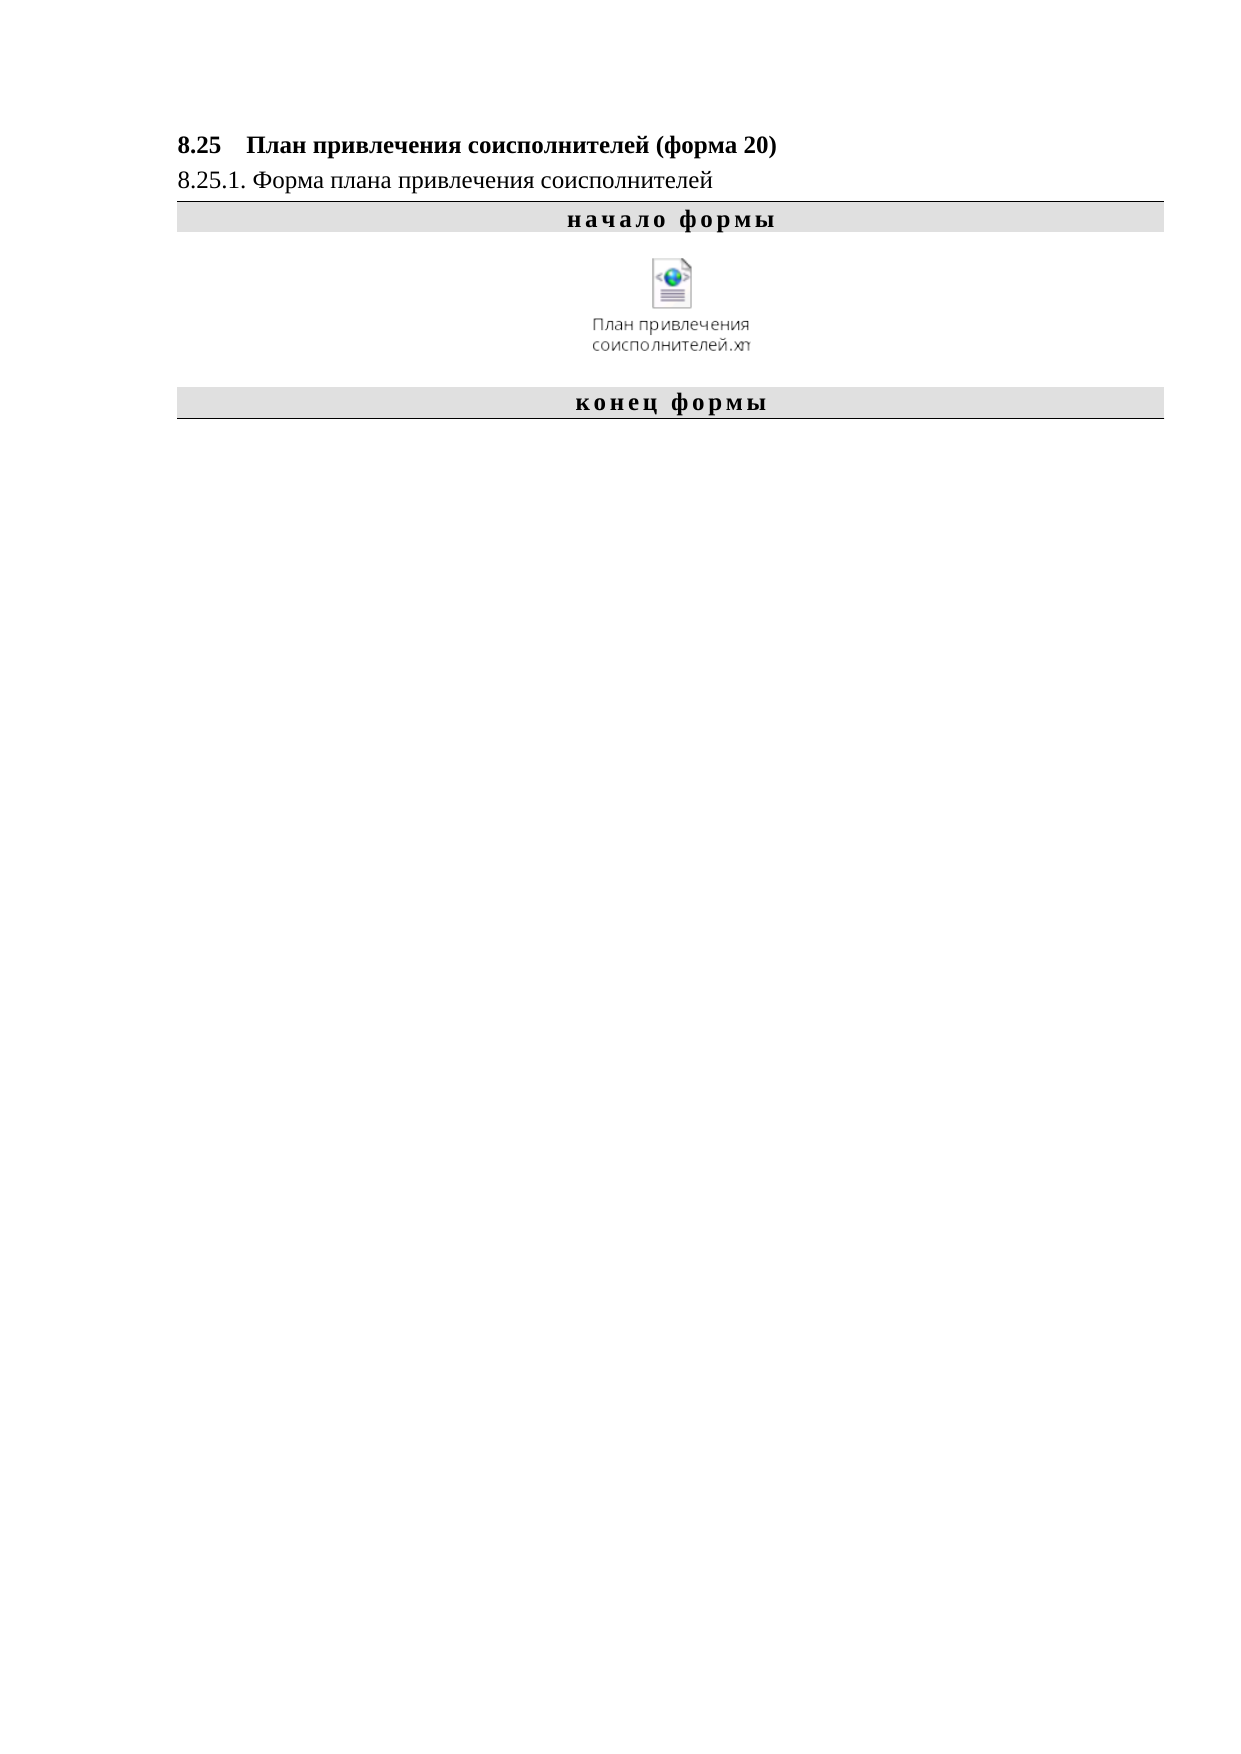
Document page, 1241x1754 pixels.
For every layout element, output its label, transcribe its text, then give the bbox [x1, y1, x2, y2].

text начало формы [177, 202, 1164, 232]
list План привлечения соисполнителей (форма 20) [177, 131, 1167, 159]
text 8.25.1. Форма плана привлечения соисполнителей [177, 166, 1167, 194]
text конец формы [177, 387, 1164, 418]
